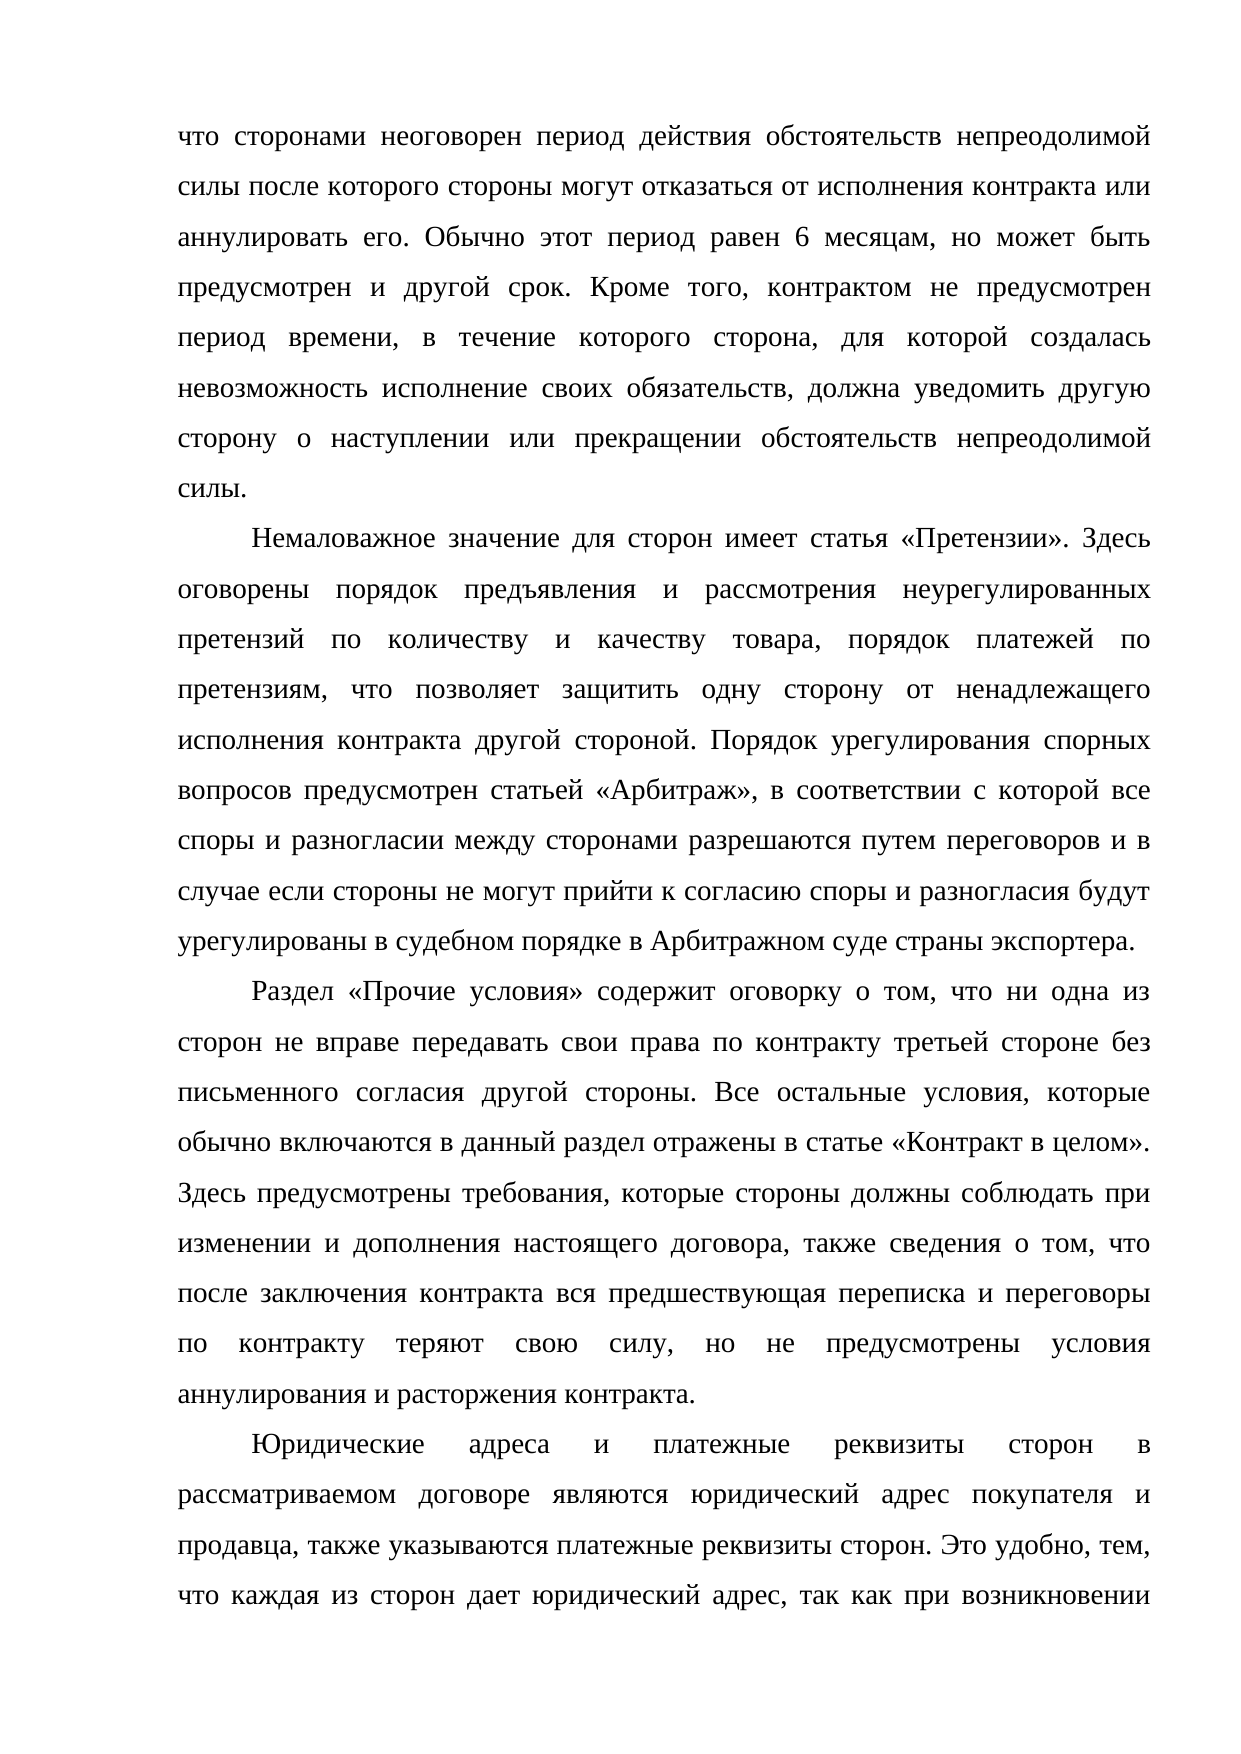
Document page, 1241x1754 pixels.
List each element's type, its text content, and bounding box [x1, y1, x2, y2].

text Раздел «Прочие условия» содержит оговорку о том, что ни одна из сторон не вправе передавать свои права по контракту третьей стороне без письменного согласия другой стороны. Все остальные условия, которые обычно включаются в данный раздел отражены в статье «Контракт в целом». Здесь предусмотрены требования, которые стороны должны соблюдать при изменении и дополнения настоящего договора, также сведения о том, что после заключения контракта вся предшествующая переписка и переговоры по контракту теряют свою силу, но не предусмотрены условия аннулирования и расторжения контракта. [177, 973, 1152, 1409]
text Немаловажное значение для сторон имеет статья «Претензии». Здесь оговорены порядок предъявления и рассмотрения неурегулированных претензий по количеству и качеству товара, порядок платежей по претензиям, что позволяет защитить одну сторону от ненадлежащего исполнения контракта другой стороной. Порядок урегулирования спорных вопросов предусмотрен статьей «Арбитраж», в соответствии с которой все споры и разногласии между сторонами разрешаются путем переговоров и в случае если стороны не могут прийти к согласию споры и разногласия будут урегулированы в судебном порядке в Арбитражном суде страны экспортера. [177, 521, 1152, 957]
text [177, 1426, 1152, 1611]
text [177, 118, 1152, 504]
